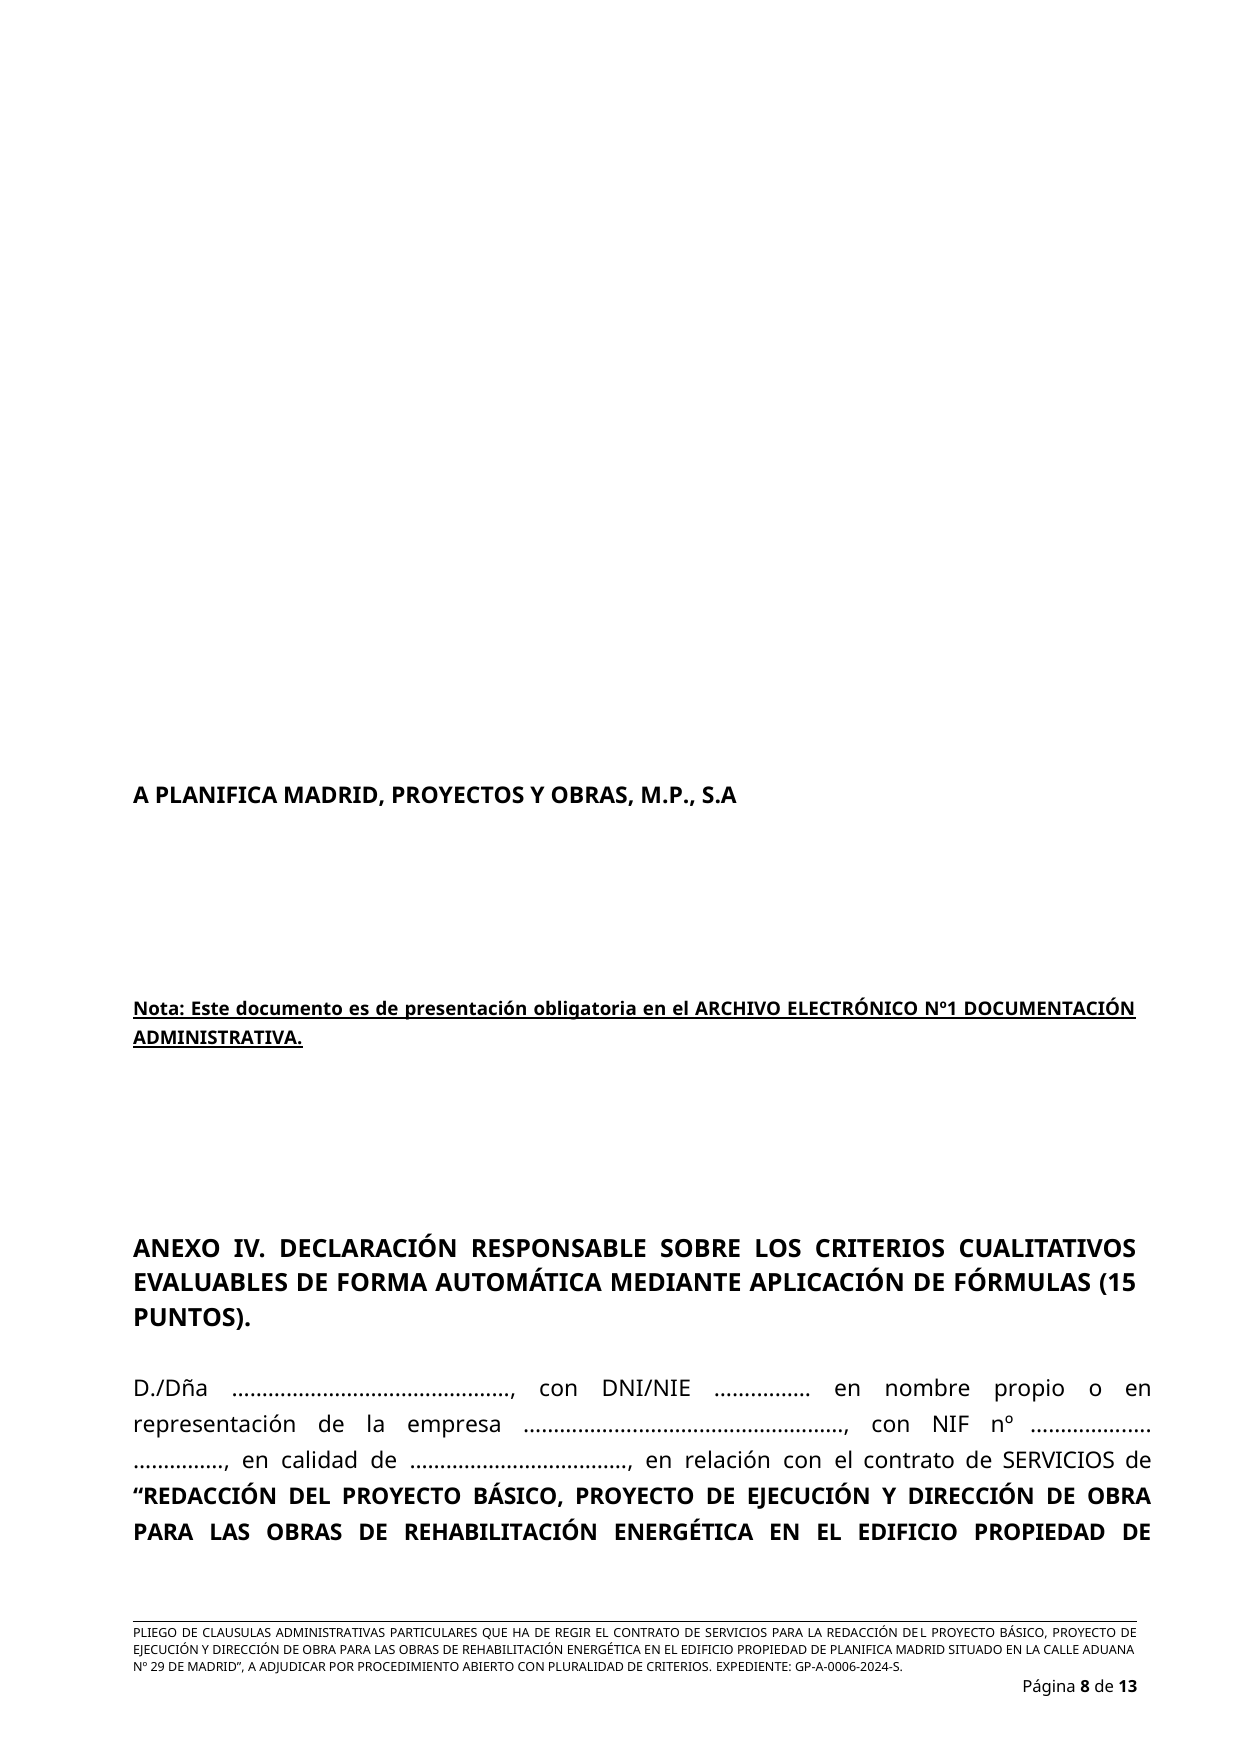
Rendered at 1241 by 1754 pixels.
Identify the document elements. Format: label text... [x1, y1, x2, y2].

text A PLANIFICA MADRID, PROYECTOS Y OBRAS, M.P., S.A [133, 779, 1137, 811]
title ANEXO IV. DECLARACIÓN RESPONSABLE SOBRE LOS CRITERIOS CUALITATIVOS EVALUABLES DE FORMA AUTOMÁTICA MEDIANTE APLICACIÓN DE FÓRMULAS (15 PUNTOS). [133, 1231, 1137, 1333]
text Nota: Este documento es de presentación obligatoria en el ARCHIVO ELECTRÓNICO Nº1 DOCUMENTACIÓN ADMINISTRATIVA. [133, 995, 1137, 1050]
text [133, 1372, 1152, 1547]
